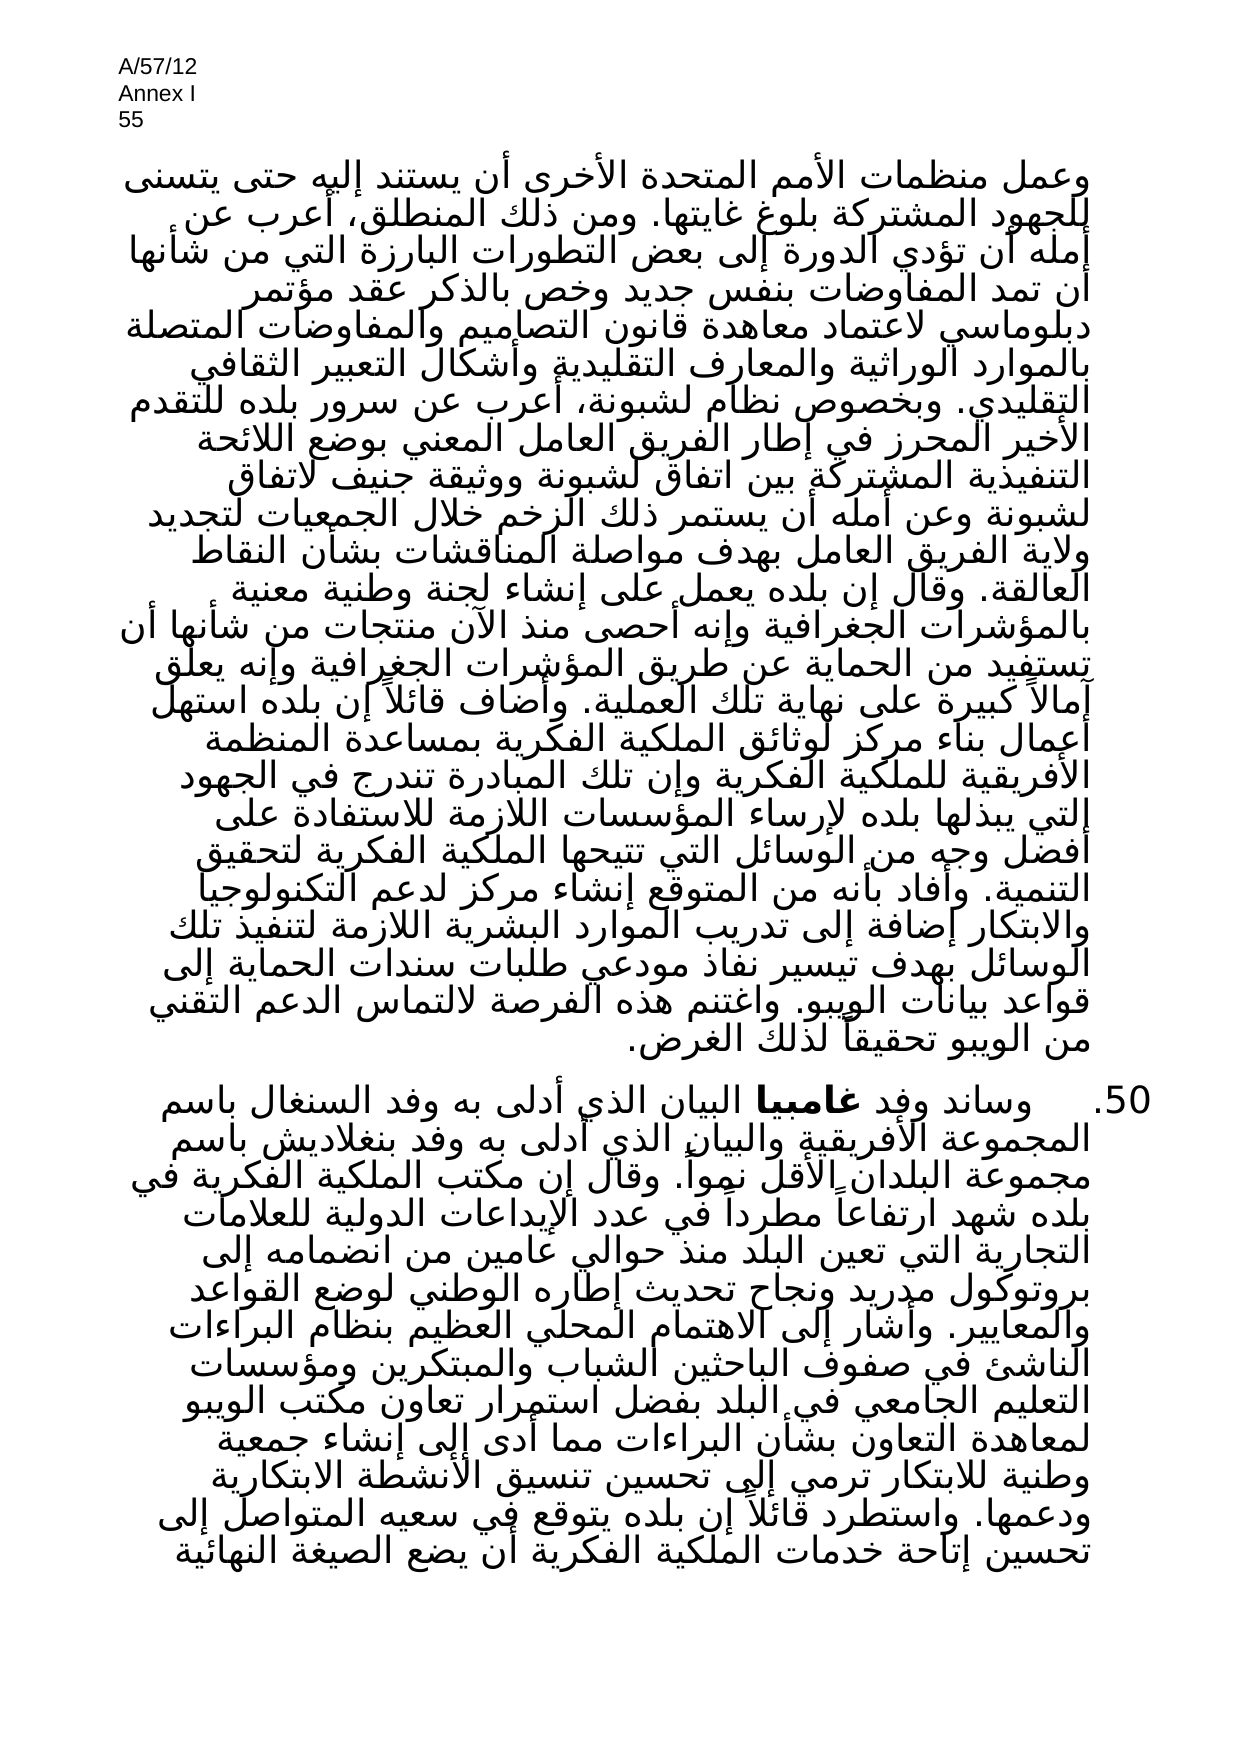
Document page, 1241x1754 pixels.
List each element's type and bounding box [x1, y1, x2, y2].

text [118, 158, 1092, 1058]
text [118, 1083, 1092, 1571]
